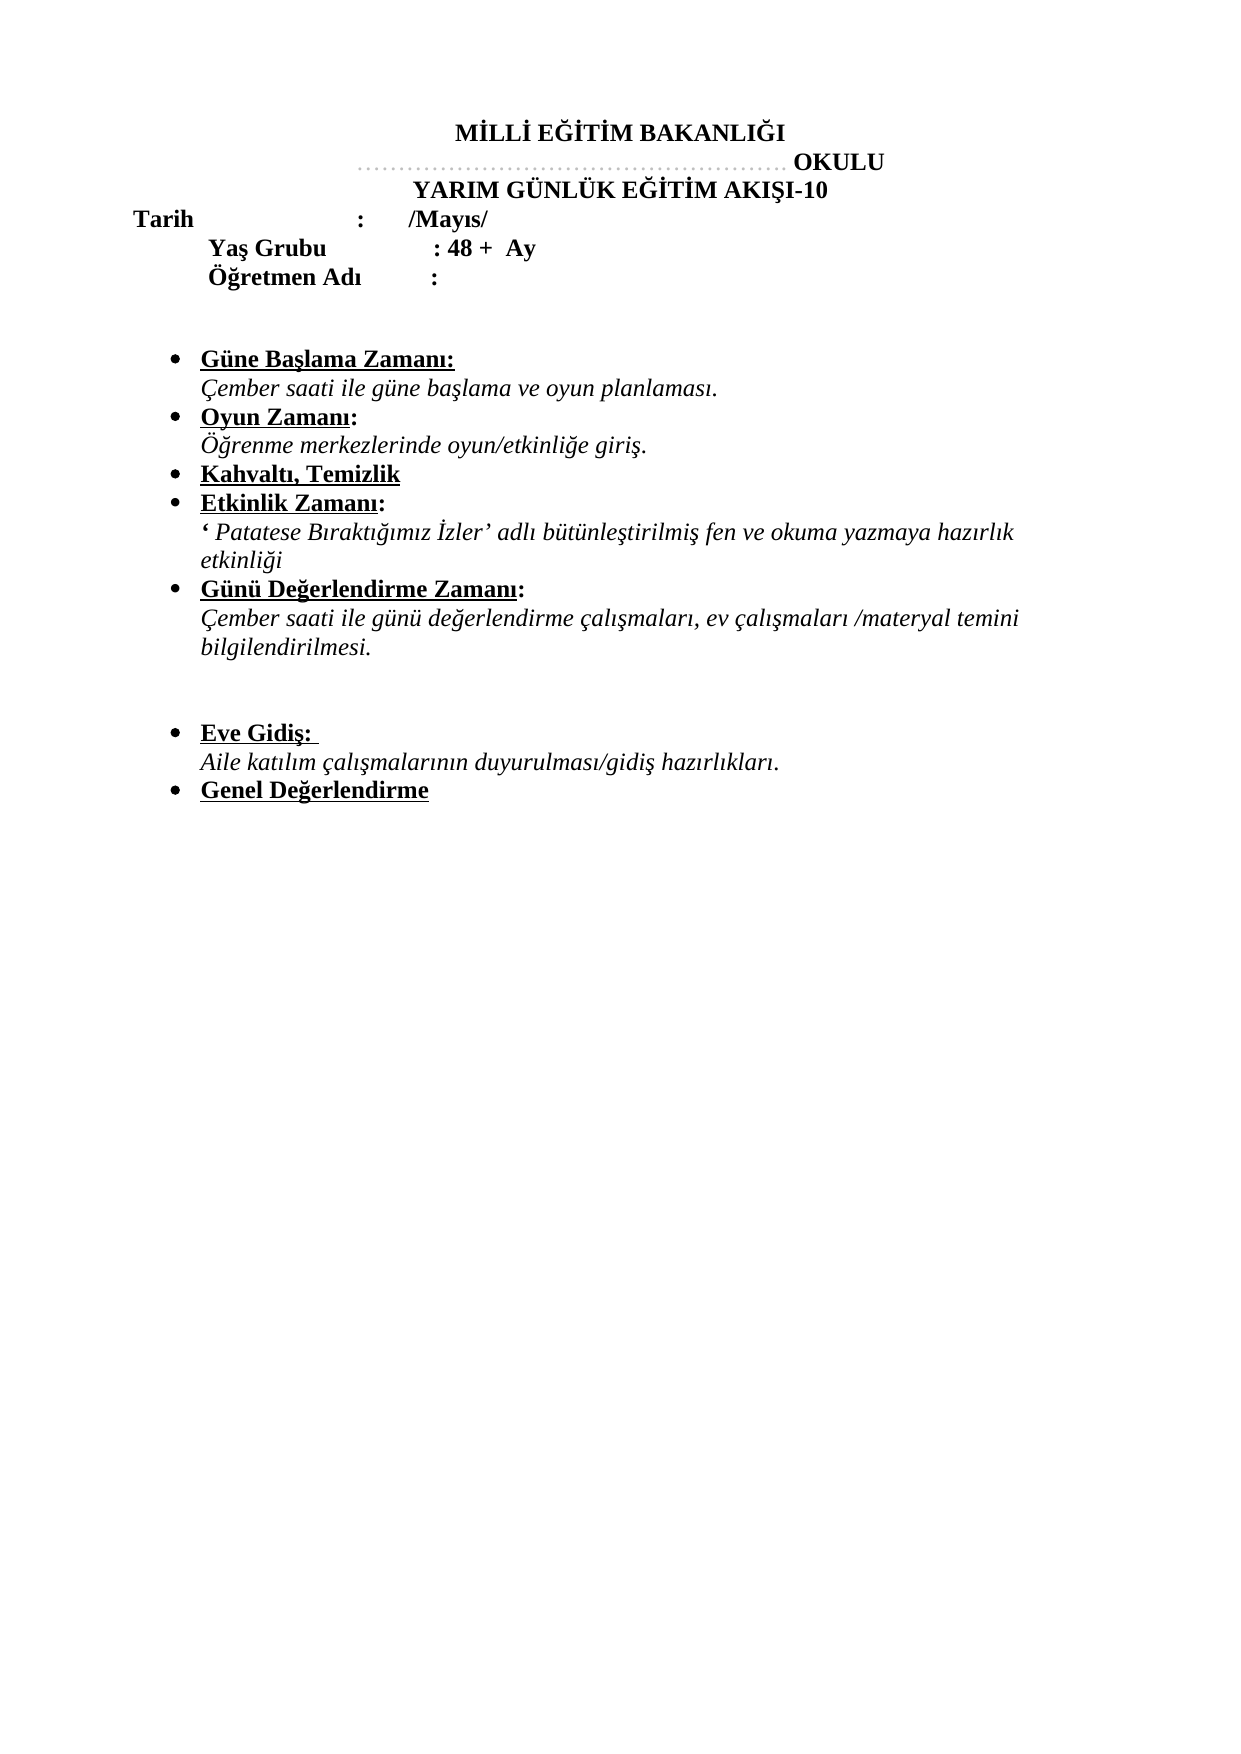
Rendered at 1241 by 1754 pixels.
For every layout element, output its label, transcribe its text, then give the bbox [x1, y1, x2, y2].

list Çember saati ile güne başlama ve oyun planlaması. [200, 373, 1070, 402]
text Tarih : /Mayıs/ [133, 204, 1092, 233]
list Kahvaltı, Temizlik [171, 459, 1070, 488]
list Aile katılım çalışmalarının duyurulması/gidiş hazırlıkları. [200, 747, 1070, 776]
list Genel Değerlendirme [171, 776, 1070, 804]
list Etkinlik Zamanı: [171, 488, 1070, 517]
list Oyun Zamanı: [171, 402, 1070, 431]
list Çember saati ile günü değerlendirme çalışmaları, ev çalışmaları /materyal temini bilgilendirilmesi. [200, 603, 1070, 661]
list Güne Başlama Zamanı: [171, 344, 1070, 373]
list Eve Gidiş: [171, 718, 1070, 747]
text Öğretmen Adı : [208, 262, 1092, 291]
text YARIM GÜNLÜK EĞİTİM AKIŞI-10 [148, 176, 1092, 204]
text MİLLİ EĞİTİM BAKANLIĞI [148, 118, 1092, 147]
list Günü Değerlendirme Zamanı: [171, 574, 1070, 603]
list ‘ Patatese Bıraktığımız İzler’ adlı bütünleştirilmiş fen ve okuma yazmaya hazırlık etkinliği [200, 517, 1070, 574]
text ……………………………………………. OKULU [148, 147, 1092, 176]
list Öğrenme merkezlerinde oyun/etkinliğe giriş. [200, 431, 1070, 459]
text Yaş Grubu : 48 + Ay [208, 233, 1092, 262]
